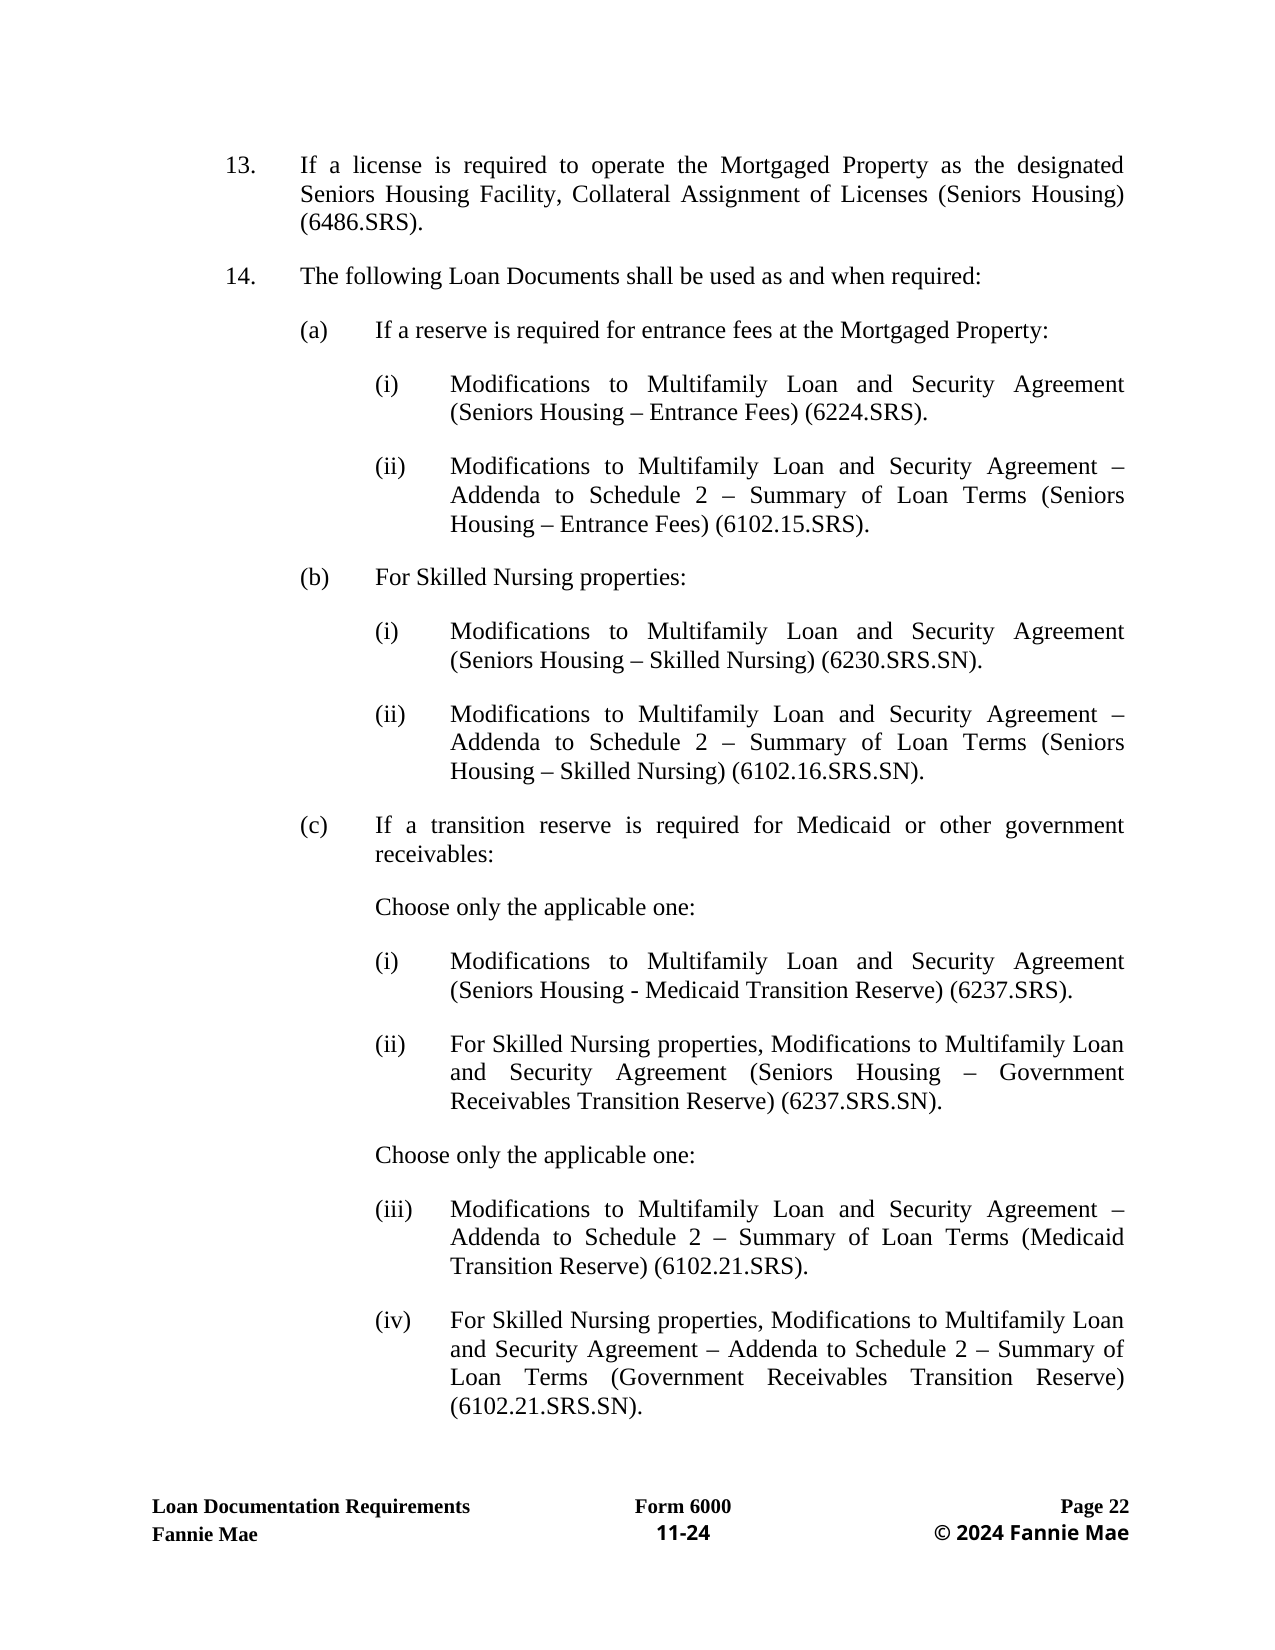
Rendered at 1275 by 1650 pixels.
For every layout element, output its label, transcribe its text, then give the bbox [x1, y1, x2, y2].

text (iv) For Skilled Nursing properties, Modifications to Multifamily Loan and Security Agreement – Addenda to Schedule 2 – Summary of Loan Terms (Government Receivables Transition Reserve) (6102.21.SRS.SN). [375, 1305, 1125, 1420]
text (ii) For Skilled Nursing properties, Modifications to Multifamily Loan and Security Agreement (Seniors Housing – Government Receivables Transition Reserve) (6237.SRS.SN). [375, 1029, 1125, 1115]
text (i) Modifications to Multifamily Loan and Security Agreement (Seniors Housing - Medicaid Transition Reserve) (6237.SRS). [375, 946, 1125, 1004]
subtitle If a license is required to operate the Mortgaged Property as the designated Seniors Housing Facility, Collateral Assignment of Licenses (Seniors Housing) (6486.SRS). [225, 150, 1125, 236]
subtitle The following Loan Documents shall be used as and when required: [225, 261, 1125, 290]
text Choose only the applicable one: [375, 892, 1125, 921]
subtitle If a transition reserve is required for Medicaid or other government receivables: [300, 810, 1125, 867]
text (i) Modifications to Multifamily Loan and Security Agreement (Seniors Housing – Skilled Nursing) (6230.SRS.SN). [375, 616, 1125, 674]
text Choose only the applicable one: [375, 1140, 1125, 1169]
subtitle For Skilled Nursing properties: [300, 562, 1125, 591]
text (iii) Modifications to Multifamily Loan and Security Agreement – Addenda to Schedule 2 – Summary of Loan Terms (Medicaid Transition Reserve) (6102.21.SRS). [375, 1194, 1125, 1280]
text (i) Modifications to Multifamily Loan and Security Agreement (Seniors Housing – Entrance Fees) (6224.SRS). [375, 369, 1125, 426]
text (ii) Modifications to Multifamily Loan and Security Agreement – Addenda to Schedule 2 – Summary of Loan Terms (Seniors Housing – Entrance Fees) (6102.15.SRS). [375, 451, 1125, 537]
subtitle If a reserve is required for entrance fees at the Mortgaged Property: [300, 315, 1125, 344]
text (ii) Modifications to Multifamily Loan and Security Agreement – Addenda to Schedule 2 – Summary of Loan Terms (Seniors Housing – Skilled Nursing) (6102.16.SRS.SN). [375, 699, 1125, 785]
